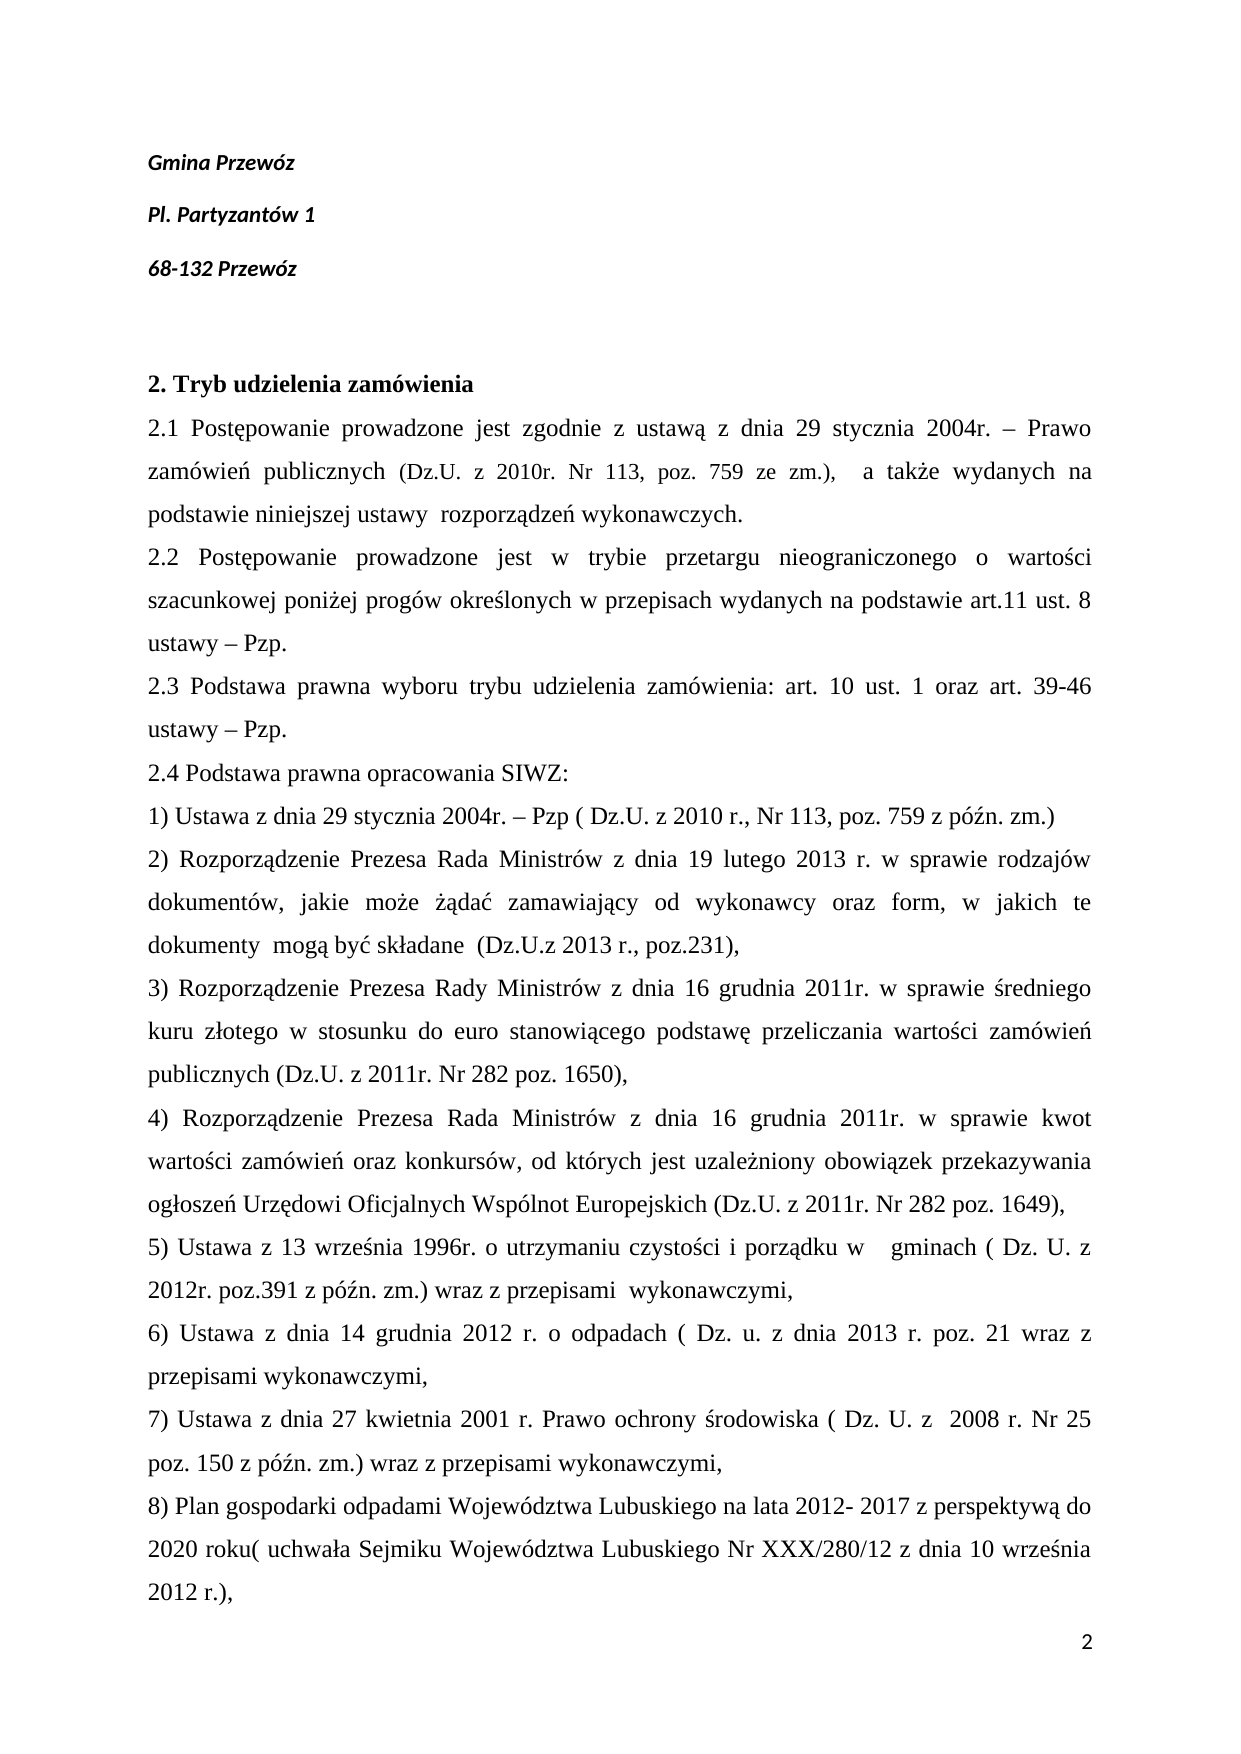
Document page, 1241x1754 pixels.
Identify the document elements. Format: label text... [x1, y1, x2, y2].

text 68-132 Przewóz [148, 254, 1093, 282]
text 5) Ustawa z 13 września 1996r. o utrzymaniu czystości i porządku w gminach ( Dz. U. z 2012r. poz.391 z późn. zm.) wraz z przepisami wykonawczymi, [148, 1232, 1093, 1304]
text Gmina Przewóz [148, 148, 1093, 176]
text 7) Ustawa z dnia 27 kwietnia 2001 r. Prawo ochrony środowiska ( Dz. U. z 2008 r. Nr 25 poz. 150 z późn. zm.) wraz z przepisami wykonawczymi, [148, 1404, 1093, 1476]
text 2) Rozporządzenie Prezesa Rada Ministrów z dnia 19 lutego 2013 r. w sprawie rodzajów dokumentów, jakie może żądać zamawiający od wykonawcy oraz form, w jakich te dokumenty mogą być składane (Dz.U.z 2013 r., poz.231), [148, 844, 1093, 959]
text 8) Plan gospodarki odpadami Województwa Lubuskiego na lata 2012- 2017 z perspektywą do 2020 roku( uchwała Sejmiku Województwa Lubuskiego Nr XXX/280/12 z dnia 10 września 2012 r.), [148, 1491, 1093, 1606]
text 2.2 Postępowanie prowadzone jest w trybie przetargu nieograniczonego o wartości szacunkowej poniżej progów określonych w przepisach wydanych na podstawie art.11 ust. 8 ustawy – Pzp. [148, 542, 1093, 657]
text Pl. Partyzantów 1 [148, 201, 1093, 229]
text 6) Ustawa z dnia 14 grudnia 2012 r. o odpadach ( Dz. u. z dnia 2013 r. poz. 21 wraz z przepisami wykonawczymi, [148, 1318, 1093, 1390]
text 2. Tryb udzielenia zamówienia [148, 369, 1093, 398]
text 2.1 Postępowanie prowadzone jest zgodnie z ustawą z dnia 29 stycznia 2004r. – Prawo zamówień publicznych (Dz.U. z 2010r. Nr 113, poz. 759 ze zm.), a także wydanych na podstawie niniejszej ustawy rozporządzeń wykonawczych. [148, 413, 1093, 528]
text 2.4 Podstawa prawna opracowania SIWZ: [148, 758, 1093, 786]
text 4) Rozporządzenie Prezesa Rada Ministrów z dnia 16 grudnia 2011r. w sprawie kwot wartości zamówień oraz konkursów, od których jest uzależniony obowiązek przekazywania ogłoszeń Urzędowi Oficjalnych Wspólnot Europejskich (Dz.U. z 2011r. Nr 282 poz. 1649), [148, 1103, 1093, 1218]
text 3) Rozporządzenie Prezesa Rady Ministrów z dnia 16 grudnia 2011r. w sprawie średniego kuru złotego w stosunku do euro stanowiącego podstawę przeliczania wartości zamówień publicznych (Dz.U. z 2011r. Nr 282 poz. 1650), [148, 973, 1093, 1088]
text 1) Ustawa z dnia 29 stycznia 2004r. – Pzp ( Dz.U. z 2010 r., Nr 113, poz. 759 z późn. zm.) [148, 801, 1093, 829]
text 2.3 Podstawa prawna wyboru trybu udzielenia zamówienia: art. 10 ust. 1 oraz art. 39-46 ustawy – Pzp. [148, 671, 1093, 743]
